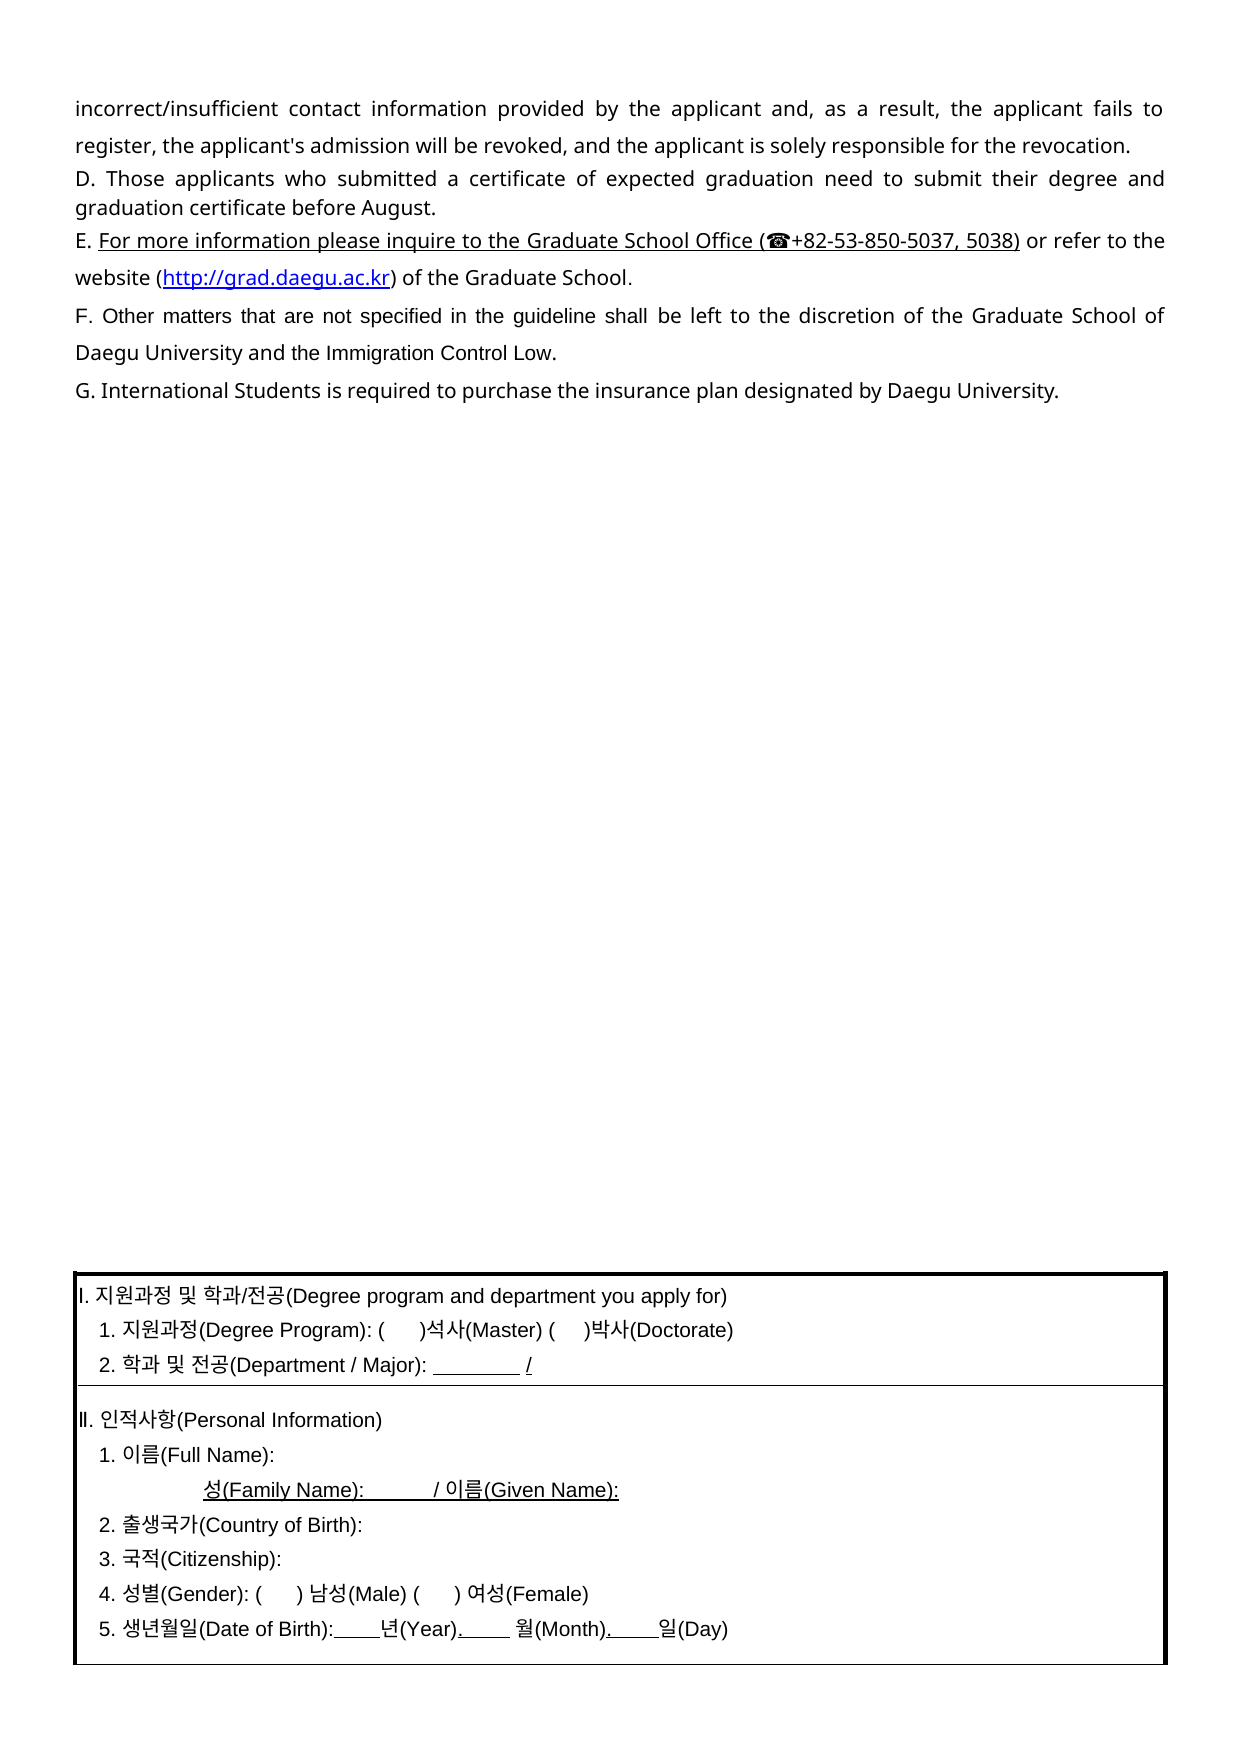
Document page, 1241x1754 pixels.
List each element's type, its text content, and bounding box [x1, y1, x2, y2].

text D. Those applicants who submitted a certificate of expected graduation need to submit their degree and graduation certificate before August. [75, 164, 1165, 221]
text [75, 89, 1165, 164]
text G. International Students is required to purchase the insurance plan designated by Daegu University. [75, 371, 1165, 409]
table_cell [77, 1386, 1163, 1664]
text F. Other matters that are not specified in the guideline shall be left to the discretion of the Graduate School of Daegu University and the Immigration Control Low. [75, 296, 1165, 371]
table_header Ⅰ. 지원과정 및 학과/전공(Degree program and department you apply for) 1. 지원과정(Degree Program): ( )석사(Master) ( )박사(Doctorate) 2. 학과 및 전공(Department / Major): / [77, 1276, 1163, 1385]
text E. For more information please inquire to the Graduate School Office (☎+82-53-850-5037, 5038) or refer to the website (http://grad.daegu.ac.kr) of the Graduate School. [75, 221, 1165, 296]
